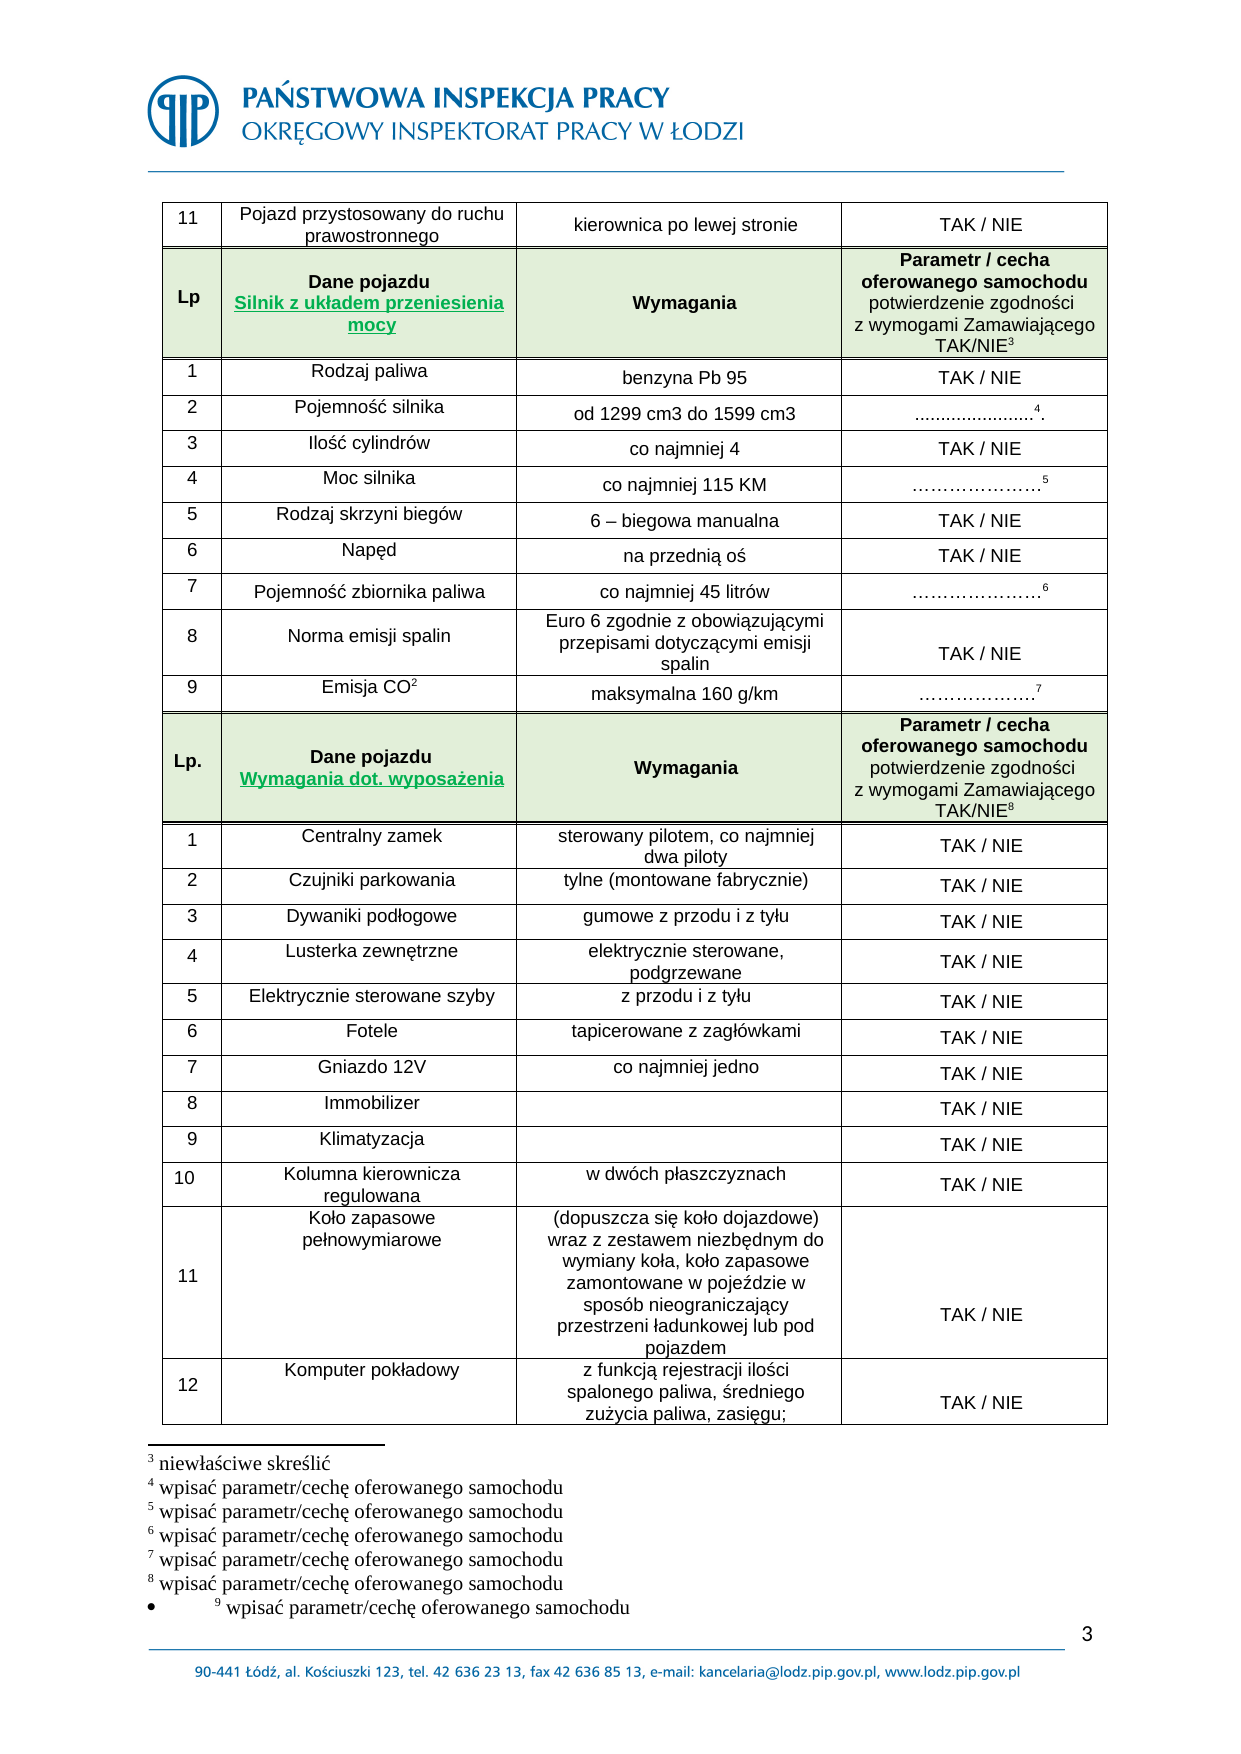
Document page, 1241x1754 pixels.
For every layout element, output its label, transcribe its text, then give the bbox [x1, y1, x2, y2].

table_cell benzyna Pb 95 [517, 360, 841, 395]
table_cell Wymagania [517, 249, 841, 357]
table_cell Lp. [163, 714, 221, 821]
picture [147, 1647, 1065, 1681]
table_cell 11 [163, 1207, 221, 1358]
table_cell co najmniej 45 litrów [517, 574, 841, 609]
table_cell Pojemność silnika [222, 396, 516, 430]
table_cell od 1299 cm3 do 1599 cm3 [517, 396, 841, 430]
table_cell co najmniej 115 KM [517, 467, 841, 502]
table_cell Pojazd przystosowany do ruchu prawostronnego [222, 203, 516, 246]
table_cell co najmniej 4 [517, 431, 841, 466]
table_cell 9 [163, 676, 221, 711]
table_cell Lusterka zewnętrzne [222, 940, 516, 983]
table_cell 4 [163, 467, 221, 502]
table_cell 2 [163, 869, 221, 903]
table_cell sterowany pilotem, co najmniej dwa piloty [517, 825, 841, 868]
table_cell TAK / NIE [842, 825, 1107, 868]
table_cell Czujniki parkowania [222, 869, 516, 903]
table_cell 8 [163, 1092, 221, 1126]
table_cell Gniazdo 12V [222, 1056, 516, 1091]
table_cell 10 [163, 1163, 221, 1206]
table_cell Fotele [222, 1020, 516, 1055]
table_cell 3 [163, 905, 221, 939]
table_cell 5 [163, 503, 221, 538]
table_cell 11 [163, 203, 221, 246]
table_cell TAK / NIE [842, 503, 1107, 538]
table_cell 3 [163, 431, 221, 466]
table_cell TAK / NIE [842, 539, 1107, 573]
table_cell maksymalna 160 g/km [517, 676, 841, 711]
picture [147, 73, 1065, 174]
table_cell co najmniej jedno [517, 1056, 841, 1091]
table_cell Rodzaj skrzyni biegów [222, 503, 516, 538]
table_cell Moc silnika [222, 467, 516, 502]
table_cell TAK / NIE [842, 360, 1107, 395]
table_cell Klimatyzacja [222, 1127, 516, 1162]
table_cell TAK / NIE [842, 1127, 1107, 1162]
table_cell 6 [163, 1020, 221, 1055]
table_cell elektrycznie sterowane, podgrzewane [517, 940, 841, 983]
table_cell TAK / NIE [842, 610, 1107, 675]
table_cell 6 – biegowa manualna [517, 503, 841, 538]
table_cell 6 [163, 539, 221, 573]
table_cell 2 [163, 396, 221, 430]
table_cell Dane pojazdu Silnik z układem przeniesienia mocy [222, 249, 516, 357]
table_cell Immobilizer [222, 1092, 516, 1126]
table_cell Centralny zamek [222, 825, 516, 868]
table_cell ………………… [842, 467, 1107, 502]
table_cell Koło zapasowe pełnowymiarowe [222, 1207, 516, 1358]
table_cell ………………. [842, 676, 1107, 711]
table_cell 8 [163, 610, 221, 675]
table_cell TAK / NIE [842, 431, 1107, 466]
table_cell Komputer pokładowy [222, 1359, 516, 1424]
table_cell tylne (montowane fabrycznie) [517, 869, 841, 903]
table_cell [517, 1092, 841, 1126]
table_cell TAK / NIE [842, 1359, 1107, 1424]
table_cell Ilość cylindrów [222, 431, 516, 466]
table_cell 5 [163, 984, 221, 1019]
table_cell TAK / NIE [842, 1207, 1107, 1358]
table_cell (dopuszcza się koło dojazdowe) wraz z zestawem niezbędnym do wymiany koła, koło zapasowe zamontowane w pojeździe w sposób nieograniczający przestrzeni ładunkowej lub pod pojazdem [517, 1207, 841, 1358]
table_cell tapicerowane z zagłówkami [517, 1020, 841, 1055]
table_cell Parametr / cecha oferowanego samochodu potwierdzenie zgodności z wymogami Zamawiającego TAK/NIE [842, 249, 1107, 357]
table_cell 4 [163, 940, 221, 983]
table_cell Norma emisji spalin [222, 610, 516, 675]
table_cell Dane pojazdu Wymagania dot. wyposażenia [222, 714, 516, 821]
table_cell z przodu i z tyłu [517, 984, 841, 1019]
table_cell kierownica po lewej stronie [517, 203, 841, 246]
table_cell ………………… [842, 574, 1107, 609]
table_cell TAK / NIE [842, 905, 1107, 939]
table_cell TAK / NIE [842, 203, 1107, 246]
table_cell TAK / NIE [842, 869, 1107, 903]
table_cell z funkcją rejestracji ilości spalonego paliwa, średniego zużycia paliwa, zasięgu; [517, 1359, 841, 1424]
table_cell Emisja CO2 [222, 676, 516, 711]
table_cell gumowe z przodu i z tyłu [517, 905, 841, 939]
table_cell 7 [163, 574, 221, 609]
table_cell Euro 6 zgodnie z obowiązującymi przepisami dotyczącymi emisji spalin [517, 610, 841, 675]
table_cell Rodzaj paliwa [222, 360, 516, 395]
table_cell 7 [163, 1056, 221, 1091]
table_cell Lp [163, 249, 221, 357]
table_cell Wymagania [517, 714, 841, 821]
table_cell TAK / NIE [842, 1092, 1107, 1126]
table_cell Dywaniki podłogowe [222, 905, 516, 939]
table_cell TAK / NIE [842, 1020, 1107, 1055]
table_cell Parametr / cecha oferowanego samochodu potwierdzenie zgodności z wymogami Zamawiającego TAK/NIE [842, 714, 1107, 821]
table_cell na przednią oś [517, 539, 841, 573]
table_cell w dwóch płaszczyznach [517, 1163, 841, 1206]
table_cell 12 [163, 1359, 221, 1424]
table_cell 1 [163, 825, 221, 868]
table_cell Pojemność zbiornika paliwa [222, 574, 516, 609]
table_cell TAK / NIE [842, 1163, 1107, 1206]
table_cell TAK / NIE [842, 1056, 1107, 1091]
table_cell TAK / NIE [842, 984, 1107, 1019]
table_cell 1 [163, 360, 221, 395]
table_cell [517, 1127, 841, 1162]
table_cell 9 [163, 1127, 221, 1162]
table_cell ........................ [842, 396, 1107, 430]
table_cell TAK / NIE [842, 940, 1107, 983]
table_cell Kolumna kierownicza regulowana [222, 1163, 516, 1206]
table_cell Napęd [222, 539, 516, 573]
table_cell Elektrycznie sterowane szyby [222, 984, 516, 1019]
